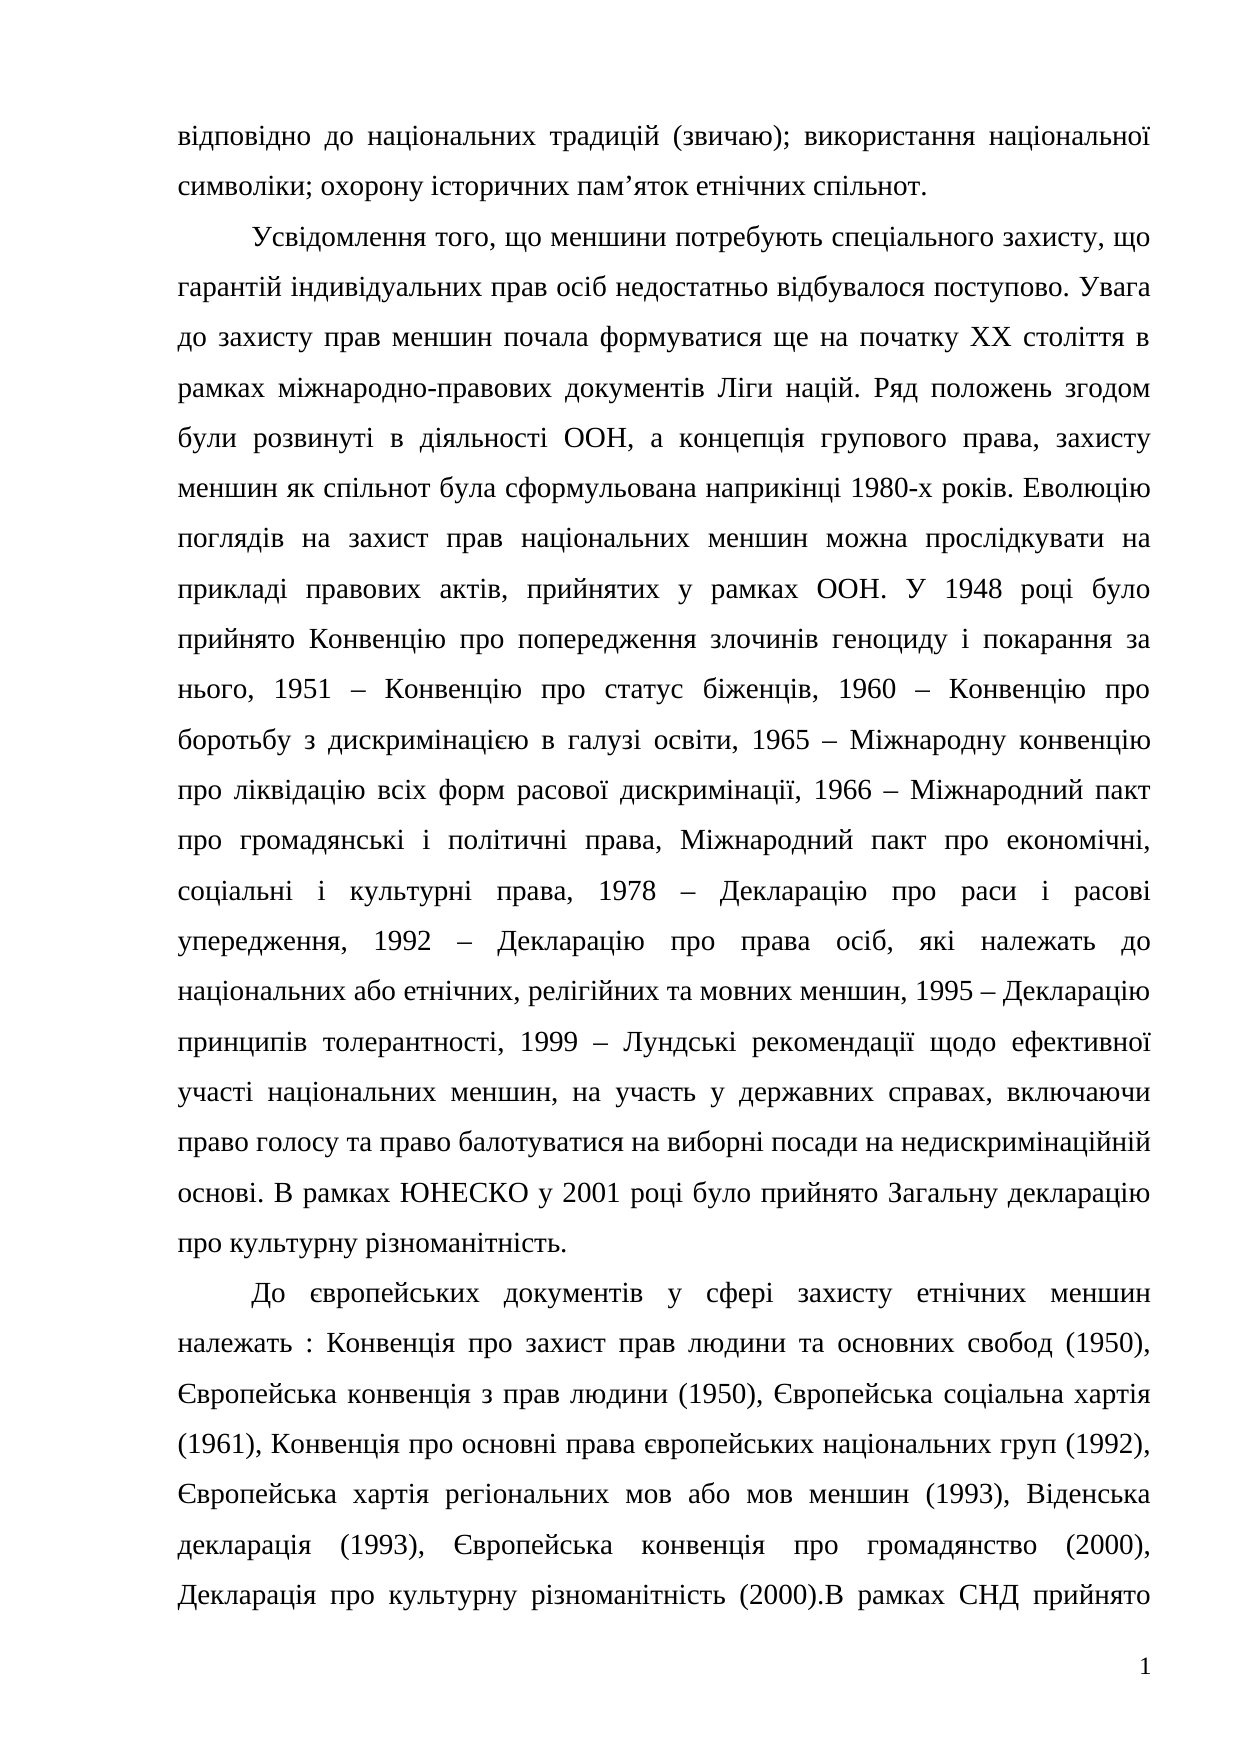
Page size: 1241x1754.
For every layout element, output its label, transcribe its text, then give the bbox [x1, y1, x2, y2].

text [177, 1275, 1152, 1611]
text Усвідомлення того, що меншини потребують спеціального захисту, що гарантій індивідуальних прав осіб недостатньо відбувалося поступово. Увага до захисту прав меншин почала формуватися ще на початку XX століття в рамках міжнародно-правових документів Ліги націй. Ряд положень згодом були розвинуті в діяльності ООН, а концепція групового права, захисту меншин як спільнот була сформульована наприкінці 1980-х років. Еволюцію поглядів на захист прав національних меншин можна прослідкувати на прикладі правових актів, прийнятих у рамках ООН. У 1948 році було прийнято Конвенцію про попередження злочинів геноциду і покарання за нього, 1951 – Конвенцію про статус біженців, 1960 – Конвенцію про боротьбу з дискримінацією в галузі освіти, 1965 – Міжнародну конвенцію про ліквідацію всіх форм расової дискримінації, 1966 – Міжнародний пакт про громадянські і політичні права, Міжнародний пакт про економічні, соціальні і культурні права, 1978 – Декларацію про раси і расові упередження, 1992 – Декларацію про права осіб, які належать до національних або етнічних, релігійних та мовних меншин, 1995 – Декларацію принципів толерантності, 1999 – Лундські рекомендації щодо ефективної участі національних меншин, на участь у державних справах, включаючи право голосу та право балотуватися на виборні посади на недискримінаційній основі. В рамках ЮНЕСКО у 2001 році було прийнято Загальну декларацію про культурну різноманітність. [177, 219, 1152, 1258]
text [177, 118, 1152, 202]
